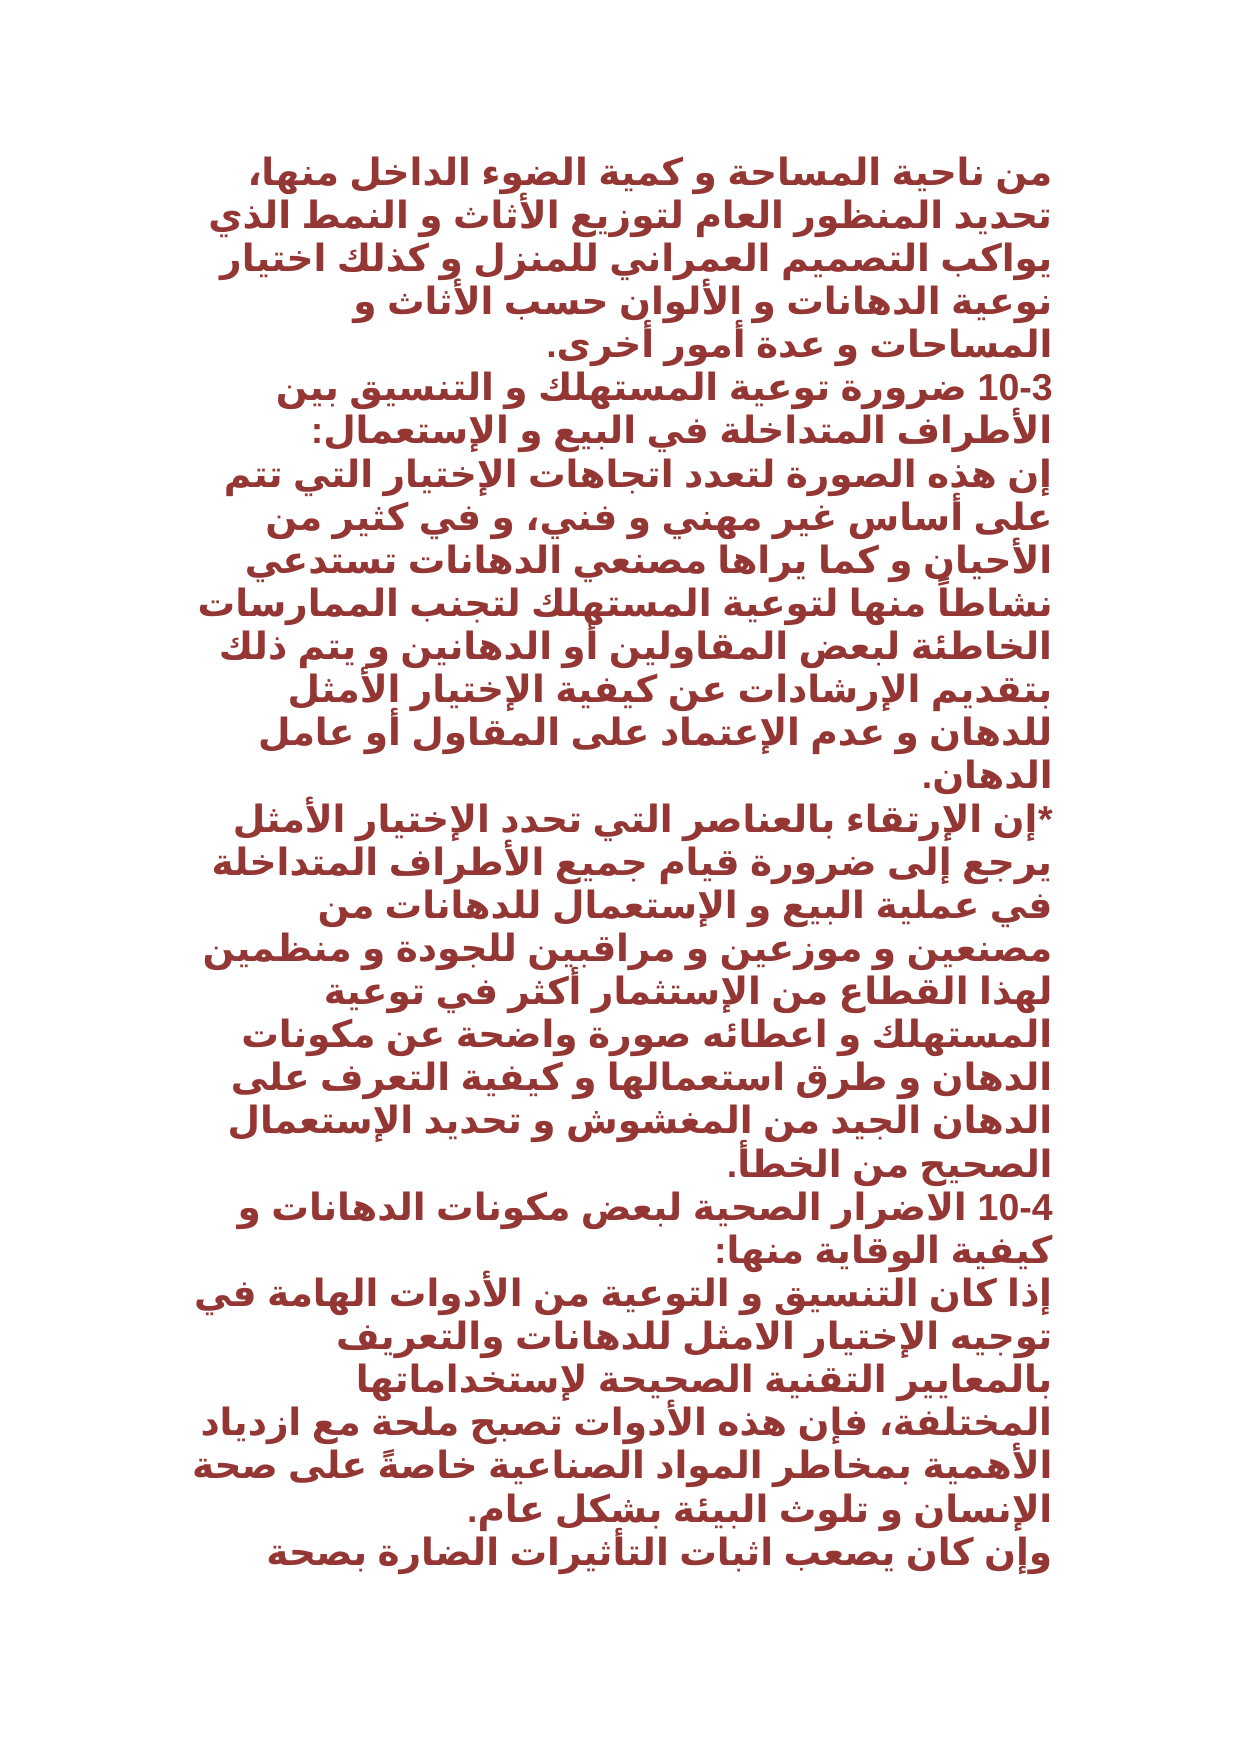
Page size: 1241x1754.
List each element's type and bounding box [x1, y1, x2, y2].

text [187, 150, 1053, 1573]
